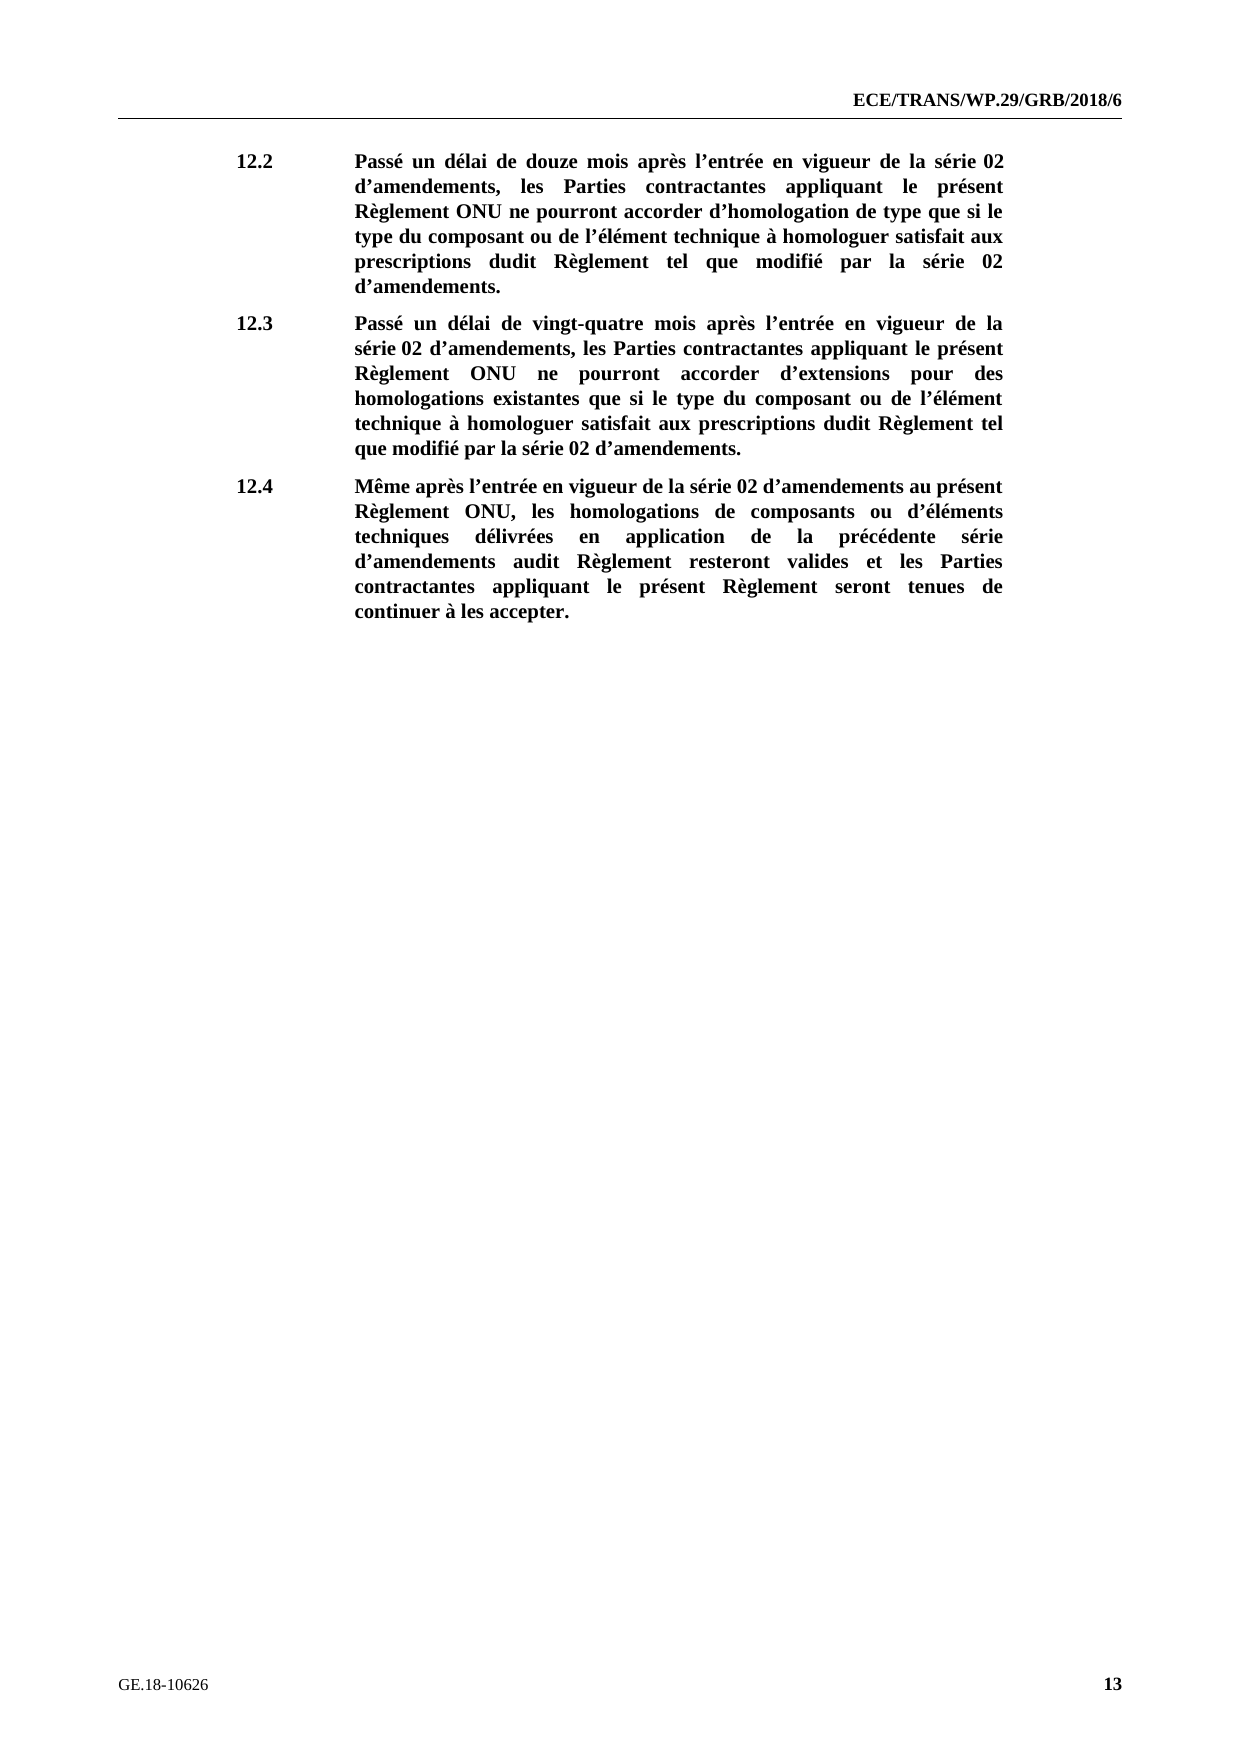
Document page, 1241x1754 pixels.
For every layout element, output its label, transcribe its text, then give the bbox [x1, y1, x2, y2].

text 12.3 Passé un délai de vingt-quatre mois après l’entrée en vigueur de la série 02 d’amendements, les Parties contractantes appliquant le présent Règlement ONU ne pourront accorder d’extensions pour des homologations existantes que si le type du composant ou de l’élément technique à homologuer satisfait aux prescriptions dudit Règlement tel que modifié par la série 02 d’amendements. [236, 310, 1004, 460]
text 12.4 Même après l’entrée en vigueur de la série 02 d’amendements au présent Règlement ONU, les homologations de composants ou d’éléments techniques délivrées en application de la précédente série d’amendements audit Règlement resteront valides et les Parties contractantes appliquant le présent Règlement seront tenues de continuer à les accepter. [236, 473, 1004, 623]
text 12.2 Passé un délai de douze mois après l’entrée en vigueur de la série 02 d’amendements, les Parties contractantes appliquant le présent Règlement ONU ne pourront accorder d’homologation de type que si le type du composant ou de l’élément technique à homologuer satisfait aux prescriptions dudit Règlement tel que modifié par la série 02 d’amendements. [236, 148, 1004, 298]
